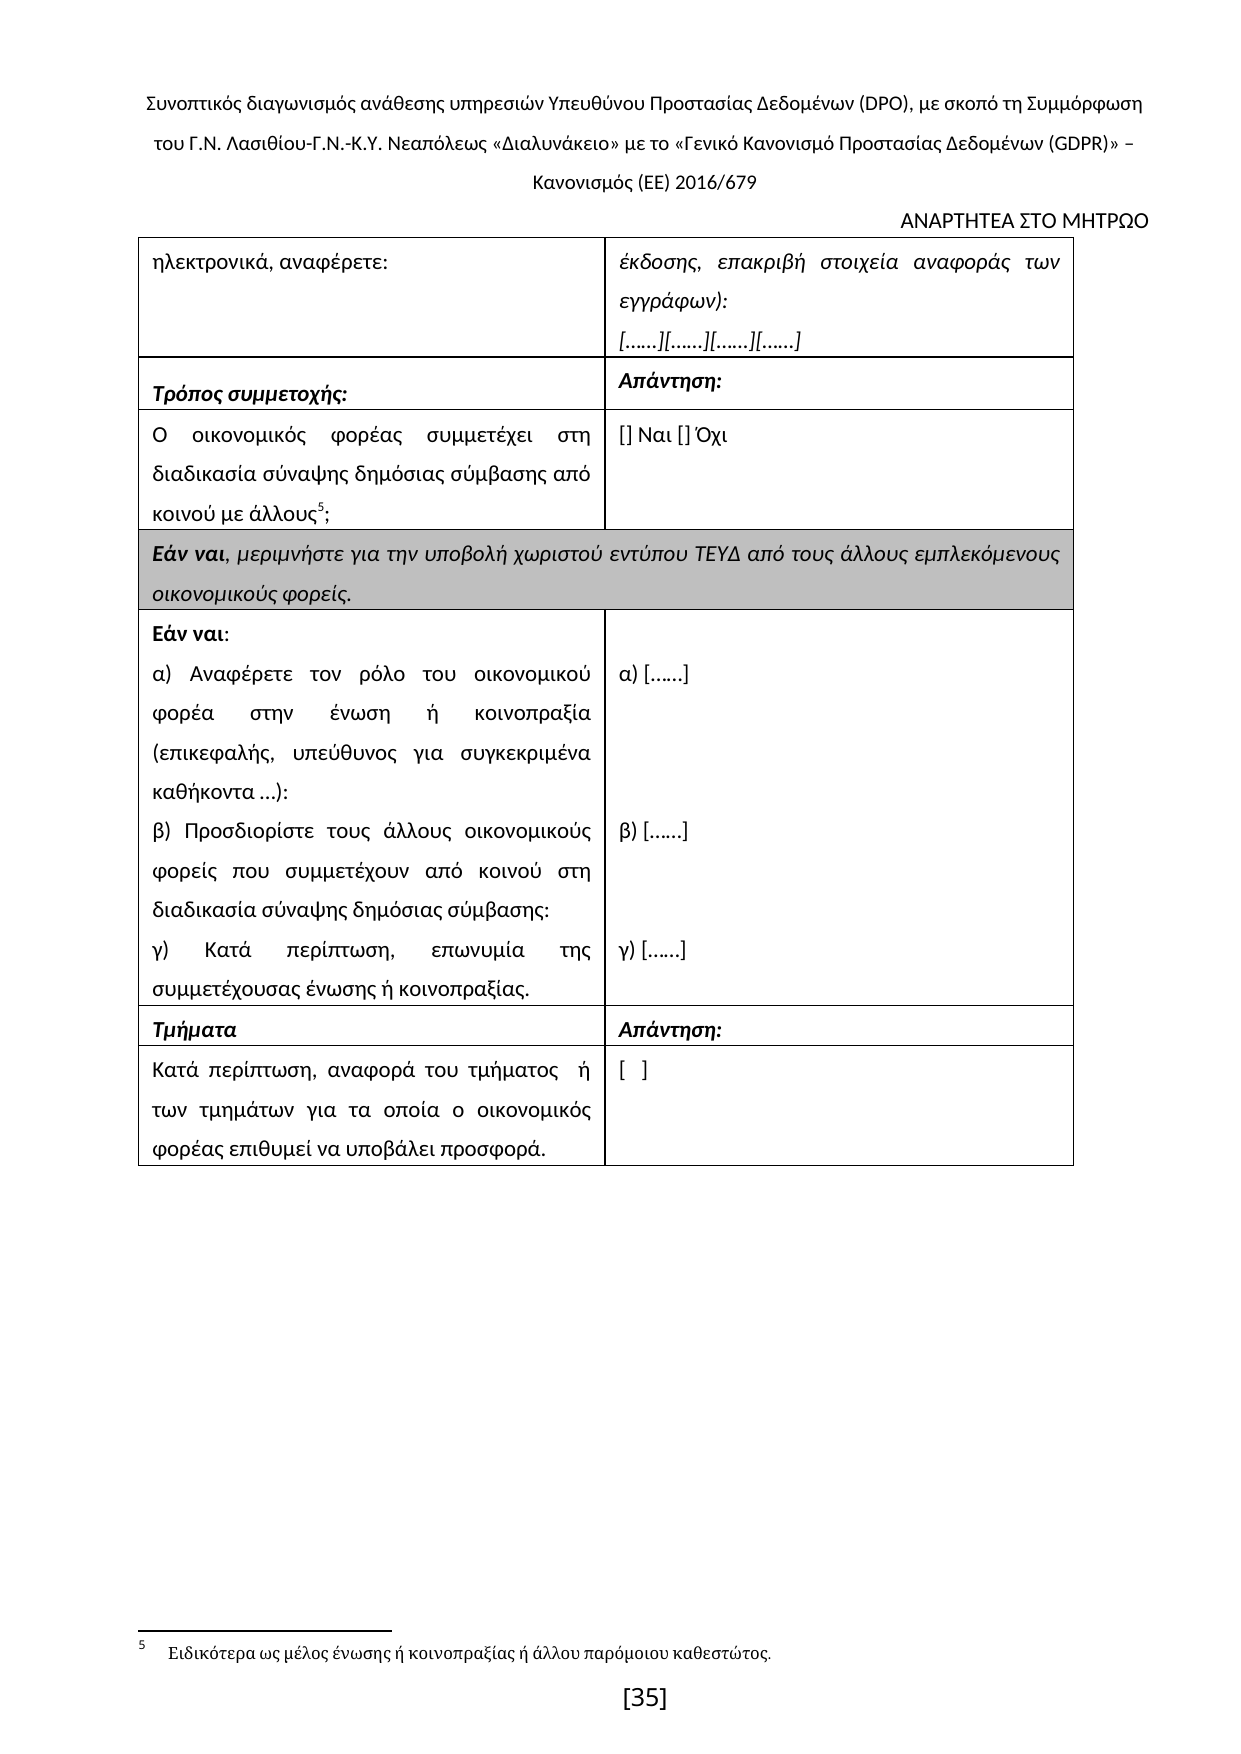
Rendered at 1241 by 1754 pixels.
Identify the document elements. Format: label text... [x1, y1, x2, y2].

table_cell [ ] [606, 1046, 1073, 1165]
table_cell Απάντηση: [606, 358, 1073, 409]
table_cell Κατά περίπτωση, αναφορά του τμήματος ή των τμημάτων για τα οποία ο οικονομικός φορέας επιθυμεί να υποβάλει προσφορά. [139, 1046, 604, 1165]
table_cell α) [……] β) [……] γ) [……] [606, 610, 1073, 1005]
table_cell Τρόπος συμμετοχής: [139, 358, 604, 409]
table_cell Τμήματα [139, 1006, 604, 1045]
table_cell Εάν ναι: α) Αναφέρετε τον ρόλο του οικονομικού φορέα στην ένωση ή κοινοπραξία (επικεφαλής, υπεύθυνος για συγκεκριμένα καθήκοντα …): β) Προσδιορίστε τους άλλους οικονομικούς φορείς που συμμετέχουν από κοινού στη διαδικασία σύναψης δημόσιας σύμβασης: γ) Κατά περίπτωση, επωνυμία της συμμετέχουσας ένωσης ή κοινοπραξίας. [139, 610, 604, 1005]
table_cell Απάντηση: [606, 1006, 1073, 1045]
table_cell Ο οικονομικός φορέας συμμετέχει στη διαδικασία σύναψης δημόσιας σύμβασης από κοινού με άλλους; [139, 410, 604, 529]
table_cell [] Ναι [] Όχι [606, 410, 1073, 529]
table_cell Εάν ναι, μεριμνήστε για την υποβολή χωριστού εντύπου ΤΕΥΔ από τους άλλους εμπλεκόμενους οικονομικούς φορείς. [139, 530, 1073, 609]
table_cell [139, 238, 604, 356]
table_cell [606, 238, 1073, 356]
